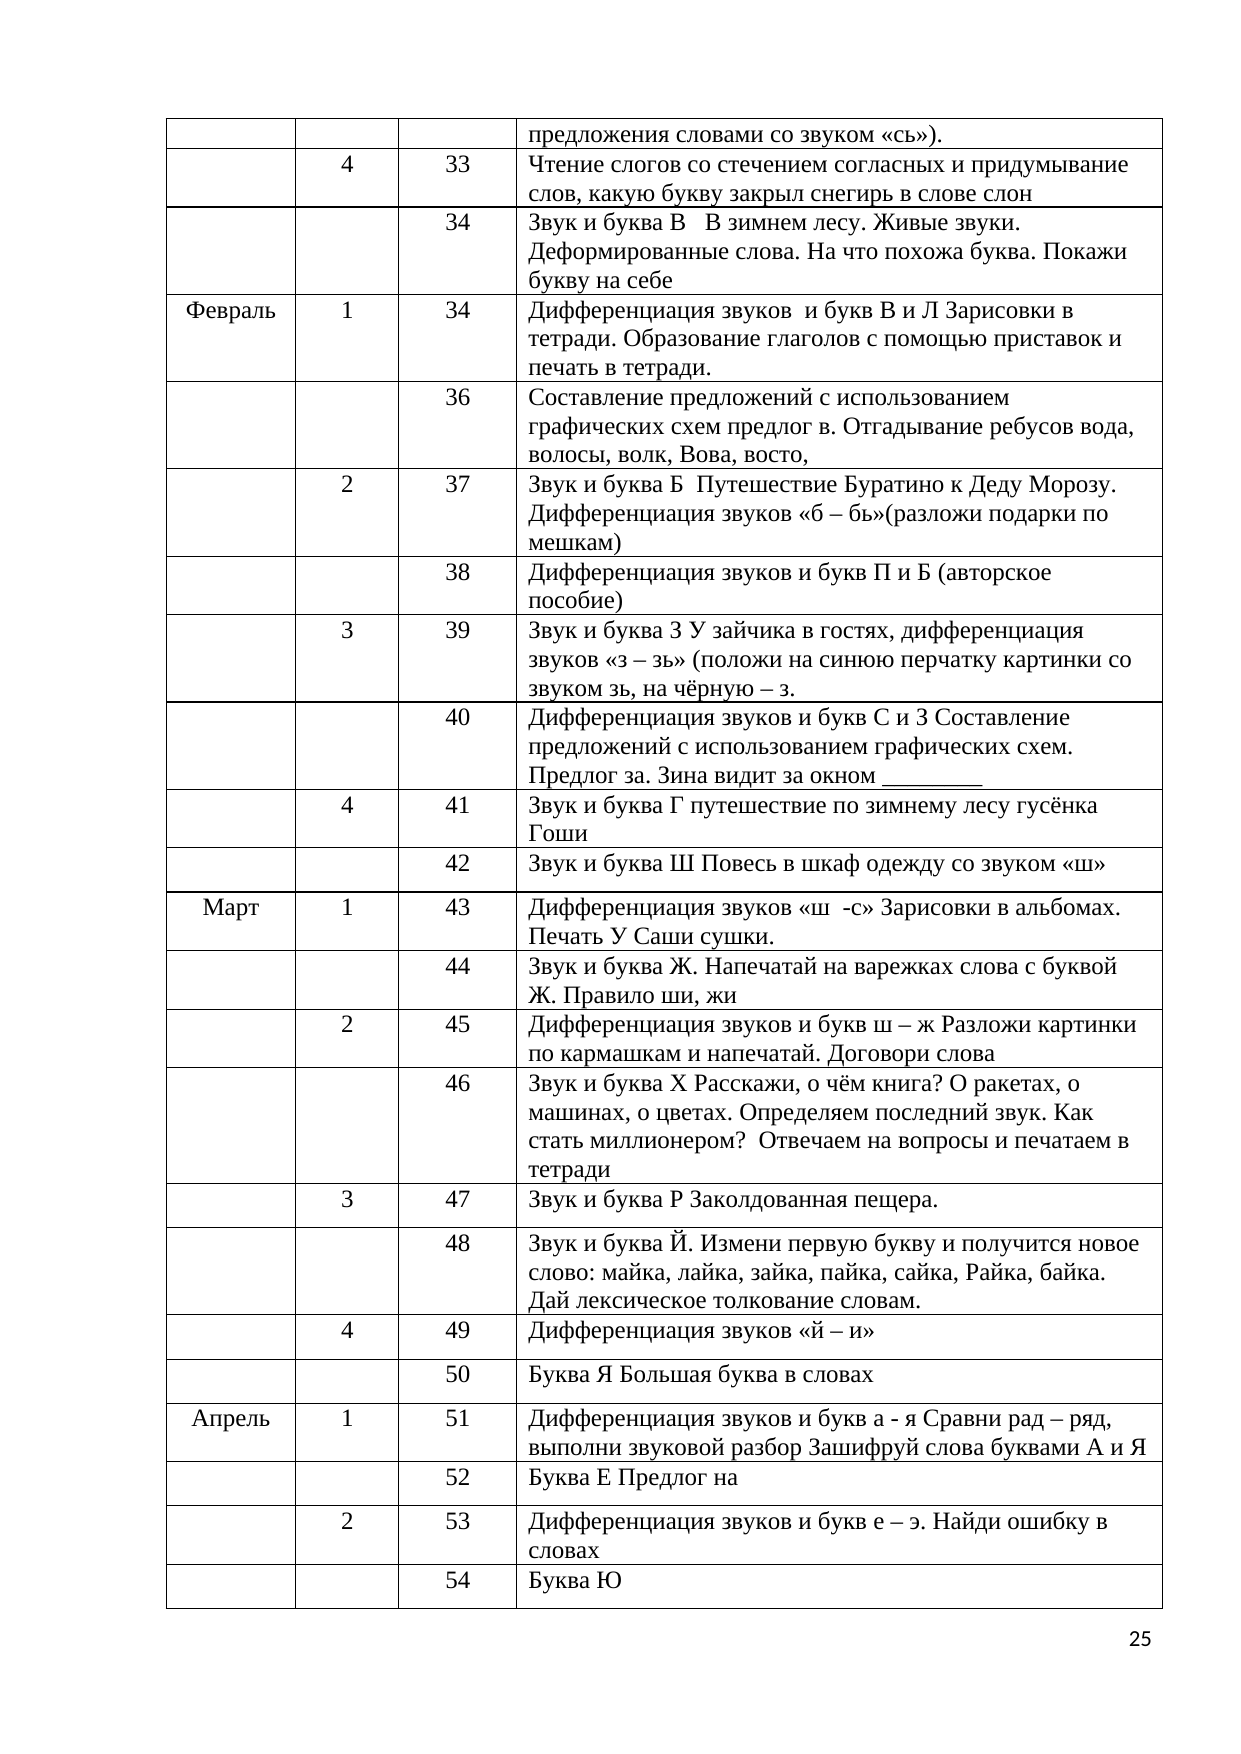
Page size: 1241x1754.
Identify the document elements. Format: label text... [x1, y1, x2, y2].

table_cell 40 [399, 703, 516, 789]
table_cell [296, 1565, 398, 1608]
table_cell Дифференциация звуков и букв П и Б (авторское пособие) [517, 557, 1162, 614]
table_cell Буква Я Большая буква в словах [517, 1360, 1162, 1402]
table_cell Буква Е Предлог на [517, 1462, 1162, 1505]
table_cell [167, 208, 295, 294]
table_cell [167, 1010, 295, 1067]
table_cell 52 [399, 1462, 516, 1505]
table_cell 2 [296, 469, 398, 556]
table_cell [296, 1462, 398, 1505]
table_cell 34 [399, 208, 516, 294]
table_cell Буква Ю [517, 1565, 1162, 1608]
table_cell Дифференциация звуков и букв ш – ж Разложи картинки по кармашкам и напечатай. Договори слова [517, 1010, 1162, 1067]
table_cell [167, 1506, 295, 1564]
table_cell [167, 1565, 295, 1608]
table_cell [167, 1360, 295, 1402]
table_cell [296, 1068, 398, 1183]
table_cell [296, 1360, 398, 1402]
table_cell [167, 1228, 295, 1314]
table_cell 3 [296, 1184, 398, 1227]
table_cell 33 [399, 149, 516, 206]
table_cell Дифференциация звуков и букв а - я Сравни рад – ряд, выполни звуковой разбор Зашифруй слова буквами А и Я [517, 1404, 1162, 1461]
table_cell Чтение слогов со стечением согласных и придумывание слов, какую букву закрыл снегирь в слове слон [517, 149, 1162, 206]
table_cell [167, 1462, 295, 1505]
table_cell 1 [296, 1404, 398, 1461]
table_cell Звук и буква Б Путешествие Буратино к Деду Морозу. Дифференциация звуков «б – бь»(разложи подарки по мешкам) [517, 469, 1162, 556]
table_cell 48 [399, 1228, 516, 1314]
table_cell 46 [399, 1068, 516, 1183]
table_cell [167, 703, 295, 789]
table_cell [296, 1228, 398, 1314]
table_cell [167, 469, 295, 556]
table_cell 36 [399, 382, 516, 468]
table_cell Дифференциация звуков и букв В и Л Зарисовки в тетради. Образование глаголов с помощью приставок и печать в тетради. [517, 295, 1162, 381]
table_cell [167, 1068, 295, 1183]
table_cell Звук и буква Й. Измени первую букву и получится новое слово: майка, лайка, зайка, пайка, сайка, Райка, байка. Дай лексическое толкование словам. [517, 1228, 1162, 1314]
table_cell 38 [399, 557, 516, 614]
table_cell [296, 208, 398, 294]
table_cell 51 [399, 1404, 516, 1461]
table_cell 2 [296, 1010, 398, 1067]
table_cell 4 [296, 1315, 398, 1358]
table_cell Февраль [167, 295, 295, 381]
table_cell [167, 951, 295, 1008]
table_cell Март [167, 893, 295, 950]
table_cell [167, 119, 295, 148]
table_cell [167, 790, 295, 847]
table_cell Звук и буква Х Расскажи, о чём книга? О ракетах, о машинах, о цветах. Определяем последний звук. Как стать миллионером? Отвечаем на вопросы и печатаем в тетради [517, 1068, 1162, 1183]
table_cell 54 [399, 1565, 516, 1608]
table_cell Дифференциация звуков «ш -с» Зарисовки в альбомах. Печать У Саши сушки. [517, 893, 1162, 950]
table_cell 37 [399, 469, 516, 556]
table_cell [167, 848, 295, 891]
table_cell 3 [296, 615, 398, 701]
table_cell 4 [296, 790, 398, 847]
table_cell 50 [399, 1360, 516, 1402]
table_cell [296, 119, 398, 148]
table_cell 43 [399, 893, 516, 950]
table_cell 45 [399, 1010, 516, 1067]
table_cell Звук и буква В В зимнем лесу. Живые звуки. Деформированные слова. На что похожа буква. Покажи букву на себе [517, 208, 1162, 294]
table_cell 44 [399, 951, 516, 1008]
table_cell [296, 848, 398, 891]
table_cell [167, 1315, 295, 1358]
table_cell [517, 119, 1162, 148]
table_cell 34 [399, 295, 516, 381]
table_cell Составление предложений с использованием графических схем предлог в. Отгадывание ребусов вода, волосы, волк, Вова, восто, [517, 382, 1162, 468]
table_cell 39 [399, 615, 516, 701]
table_cell Звук и буква З У зайчика в гостях, дифференциация звуков «з – зь» (положи на синюю перчатку картинки со звуком зь, на чёрную – з. [517, 615, 1162, 701]
table_cell [167, 1184, 295, 1227]
table_cell [167, 615, 295, 701]
table_cell 49 [399, 1315, 516, 1358]
table_cell 32 [399, 119, 516, 148]
table_cell 2 [296, 1506, 398, 1564]
table_cell 41 [399, 790, 516, 847]
table_cell Звук и буква Г путешествие по зимнему лесу гусёнка Гоши [517, 790, 1162, 847]
table_cell 53 [399, 1506, 516, 1564]
table_cell 47 [399, 1184, 516, 1227]
table_cell Звук и буква Ж. Напечатай на варежках слова с буквой Ж. Правило ши, жи [517, 951, 1162, 1008]
table_cell [296, 382, 398, 468]
table_cell [296, 951, 398, 1008]
table_cell Дифференциация звуков и букв С и З Составление предложений с использованием графических схем. Предлог за. Зина видит за окном ________ [517, 703, 1162, 789]
table_cell [167, 382, 295, 468]
table_cell Дифференциация звуков «й – и» [517, 1315, 1162, 1358]
table_cell Звук и буква Ш Повесь в шкаф одежду со звуком «ш» [517, 848, 1162, 891]
table_cell 42 [399, 848, 516, 891]
table_cell [167, 149, 295, 206]
table_cell Дифференциация звуков и букв е – э. Найди ошибку в словах [517, 1506, 1162, 1564]
table_cell [296, 557, 398, 614]
table_cell 1 [296, 893, 398, 950]
table_cell 1 [296, 295, 398, 381]
table_cell Звук и буква Р Заколдованная пещера. [517, 1184, 1162, 1227]
table_cell 4 [296, 149, 398, 206]
table_cell Апрель [167, 1404, 295, 1461]
table_cell [296, 703, 398, 789]
table_cell [167, 557, 295, 614]
